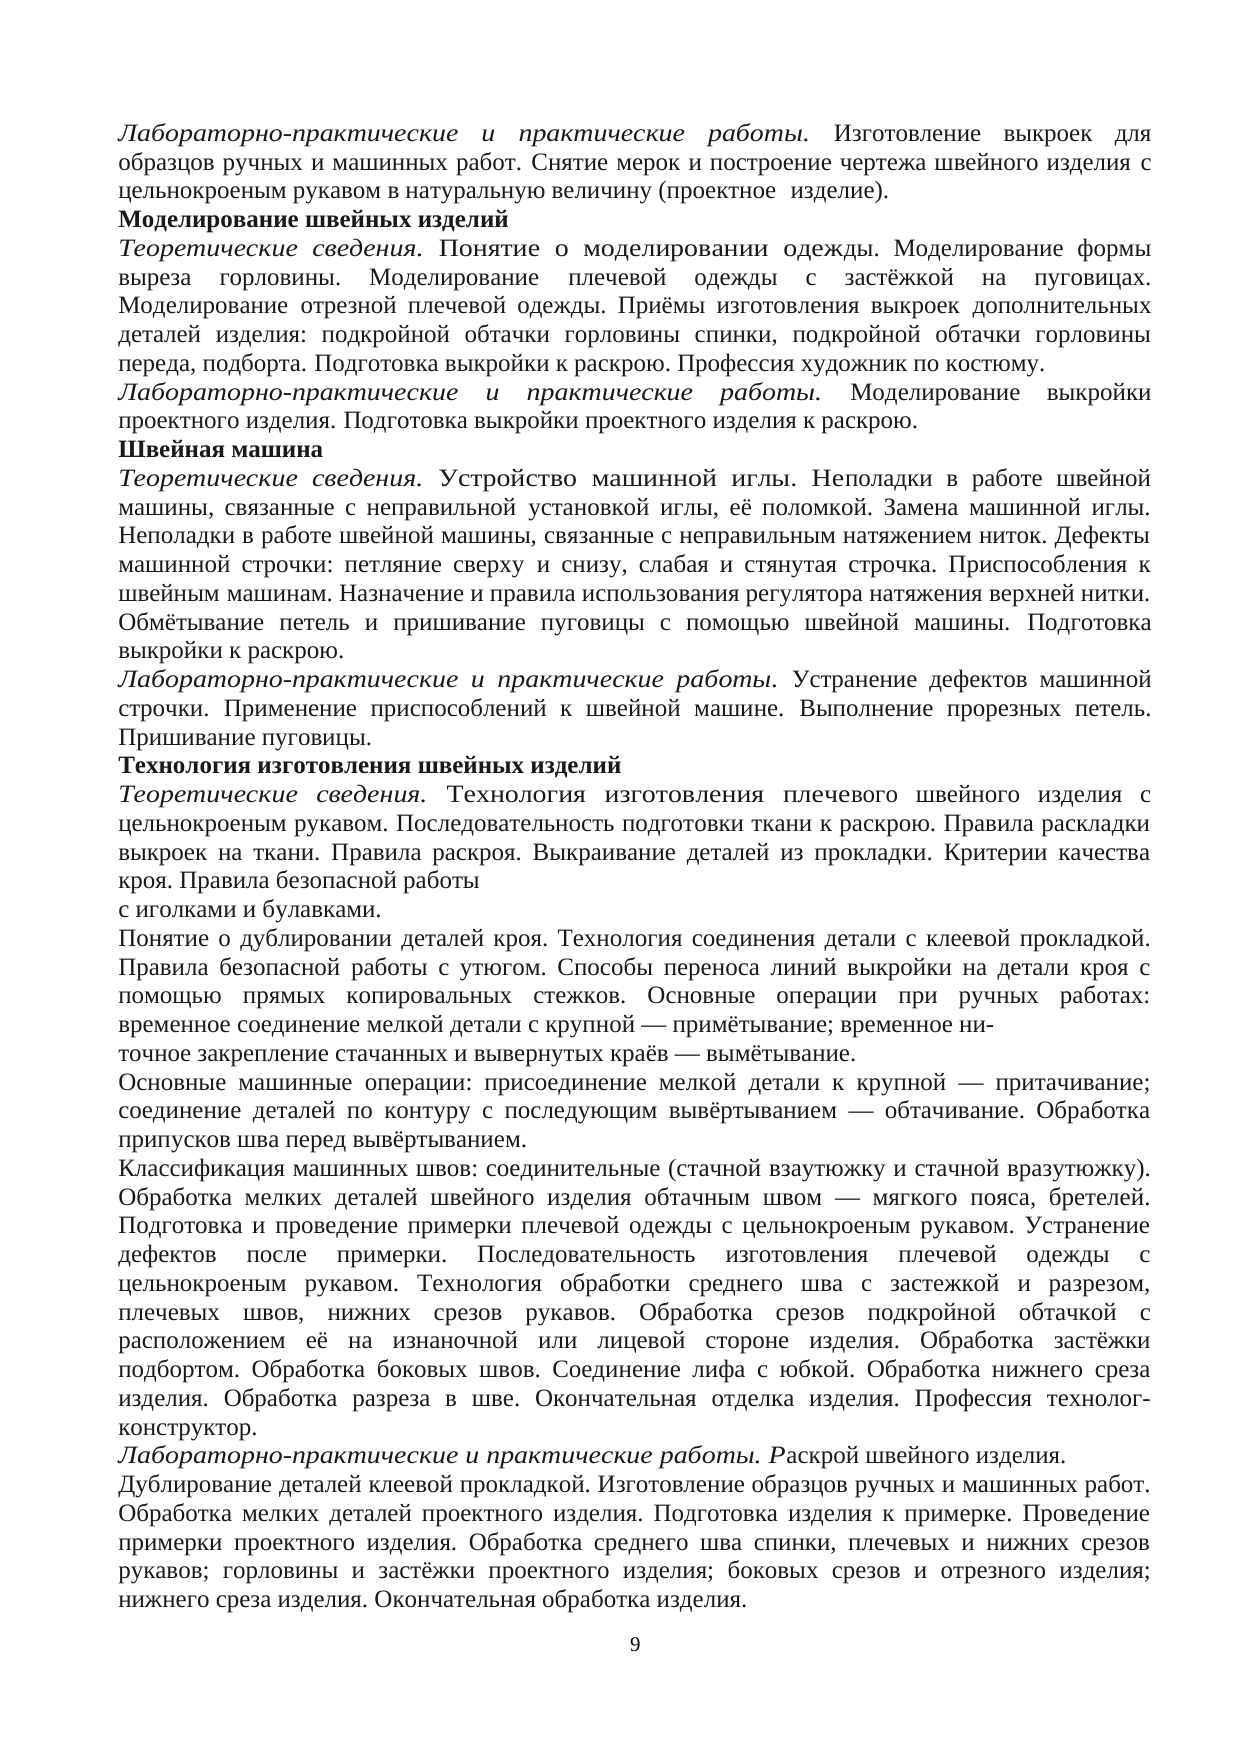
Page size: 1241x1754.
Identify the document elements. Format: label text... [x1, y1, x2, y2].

text Технология изготовления швейных изделий [118, 751, 1152, 779]
text точное закрепление стачанных и вывернутых краёв — вымётывание. [118, 1038, 1152, 1067]
text Дублирование деталей клеевой прокладкой. Изготовление образцов ручных и машинных работ. Обработка мелких деталей проектного изделия. Подготовка изделия к примерке. Проведение примерки проектного изделия. Обработка среднего шва спинки, плечевых и нижних срезов рукавов; горловины и застёжки проектного изделия; боковых срезов и отрезного изделия; нижнего среза изделия. Окончательная обработка изделия. [118, 1469, 1152, 1613]
text Лабораторно-практические и практические работы. Изготовление выкроек для образцов ручных и машинных работ. Снятие мерок и построение чертежа швейного изделия с цельнокроеным рукавом в натуральную величину (проектное изделие). [118, 118, 1152, 204]
text Лабораторно-практические и практические работы. Моделирование выкройки проектного изделия. Подготовка выкройки проектного изделия к раскрою. [118, 377, 1152, 434]
text Основные машинные операции: присоединение мелкой детали к крупной — притачивание; соединение деталей по контуру с последующим вывёртыванием — обтачивание. Обработка припусков шва перед вывёртыванием. [118, 1067, 1152, 1153]
text Теоретические сведения. Понятие о моделировании одежды. Моделирование формы выреза горловины. Моделирование плечевой одежды с застёжкой на пуговицах. Моделирование отрезной плечевой одежды. Приёмы изготовления выкроек дополнительных деталей изделия: подкройной обтачки горловины спинки, подкройной обтачки горловины переда, подборта. Подготовка выкройки к раскрою. Профессия художник по костюму. [118, 233, 1152, 377]
text Теоретические сведения. Технология изготовления плечевого швейного изделия с цельнокроеным рукавом. Последовательность подготовки ткани к раскрою. Правила раскладки выкроек на ткани. Правила раскроя. Выкраивание деталей из прокладки. Критерии качества кроя. Правила безопасной работы [118, 779, 1152, 894]
text Лабораторно-практические и практические работы. Раскрой швейного изделия. [118, 1441, 1152, 1469]
text Моделирование швейных изделий [118, 204, 1152, 233]
text Теоретические сведения. Устройство машинной иглы. Неполадки в работе швейной машины, связанные с неправильной установкой иглы, её поломкой. Замена машинной иглы. Неполадки в работе швейной машины, связанные с неправильным натяжением ниток. Дефекты машинной строчки: петляние сверху и снизу, слабая и стянутая строчка. Приспособления к швейным машинам. Назначение и правила использования регулятора натяжения верхней нитки. Обмётывание петель и пришивание пуговицы с помощью швейной машины. Подготовка выкройки к раскрою. [118, 463, 1152, 664]
text Понятие о дублировании деталей кроя. Технология соединения детали с клеевой прокладкой. Правила безопасной работы с утюгом. Способы переноса линий выкройки на детали кроя с помощью прямых копировальных стежков. Основные операции при ручных работах: временное соединение мелкой детали с крупной — примётывание; временное ни- [118, 923, 1152, 1038]
text Швейная машина [118, 434, 1152, 463]
text Классификация машинных швов: соединительные (стачной взаутюжку и стачной вразутюжку). Обработка мелких деталей швейного изделия обтачным швом — мягкого пояса, бретелей. Подготовка и проведение примерки плечевой одежды с цельнокроеным рукавом. Устранение дефектов после примерки. Последовательность изготовления плечевой одежды с цельнокроеным рукавом. Технология обработки среднего шва с застежкой и разрезом, плечевых швов, нижних срезов рукавов. Обработка срезов подкройной обтачкой с расположением её на изнаночной или лицевой стороне изделия. Обработка застёжки подбортом. Обработка боковых швов. Соединение лифа с юбкой. Обработка нижнего среза изделия. Обработка разреза в шве. Окончательная отделка изделия. Профессия технолог-конструктор. [118, 1153, 1152, 1441]
text Лабораторно-практические и практические работы. Устранение дефектов машинной строчки. Применение приспособлений к швейной машине. Выполнение прорезных петель. Пришивание пуговицы. [118, 664, 1152, 751]
text с иголками и булавками. [118, 894, 1152, 923]
